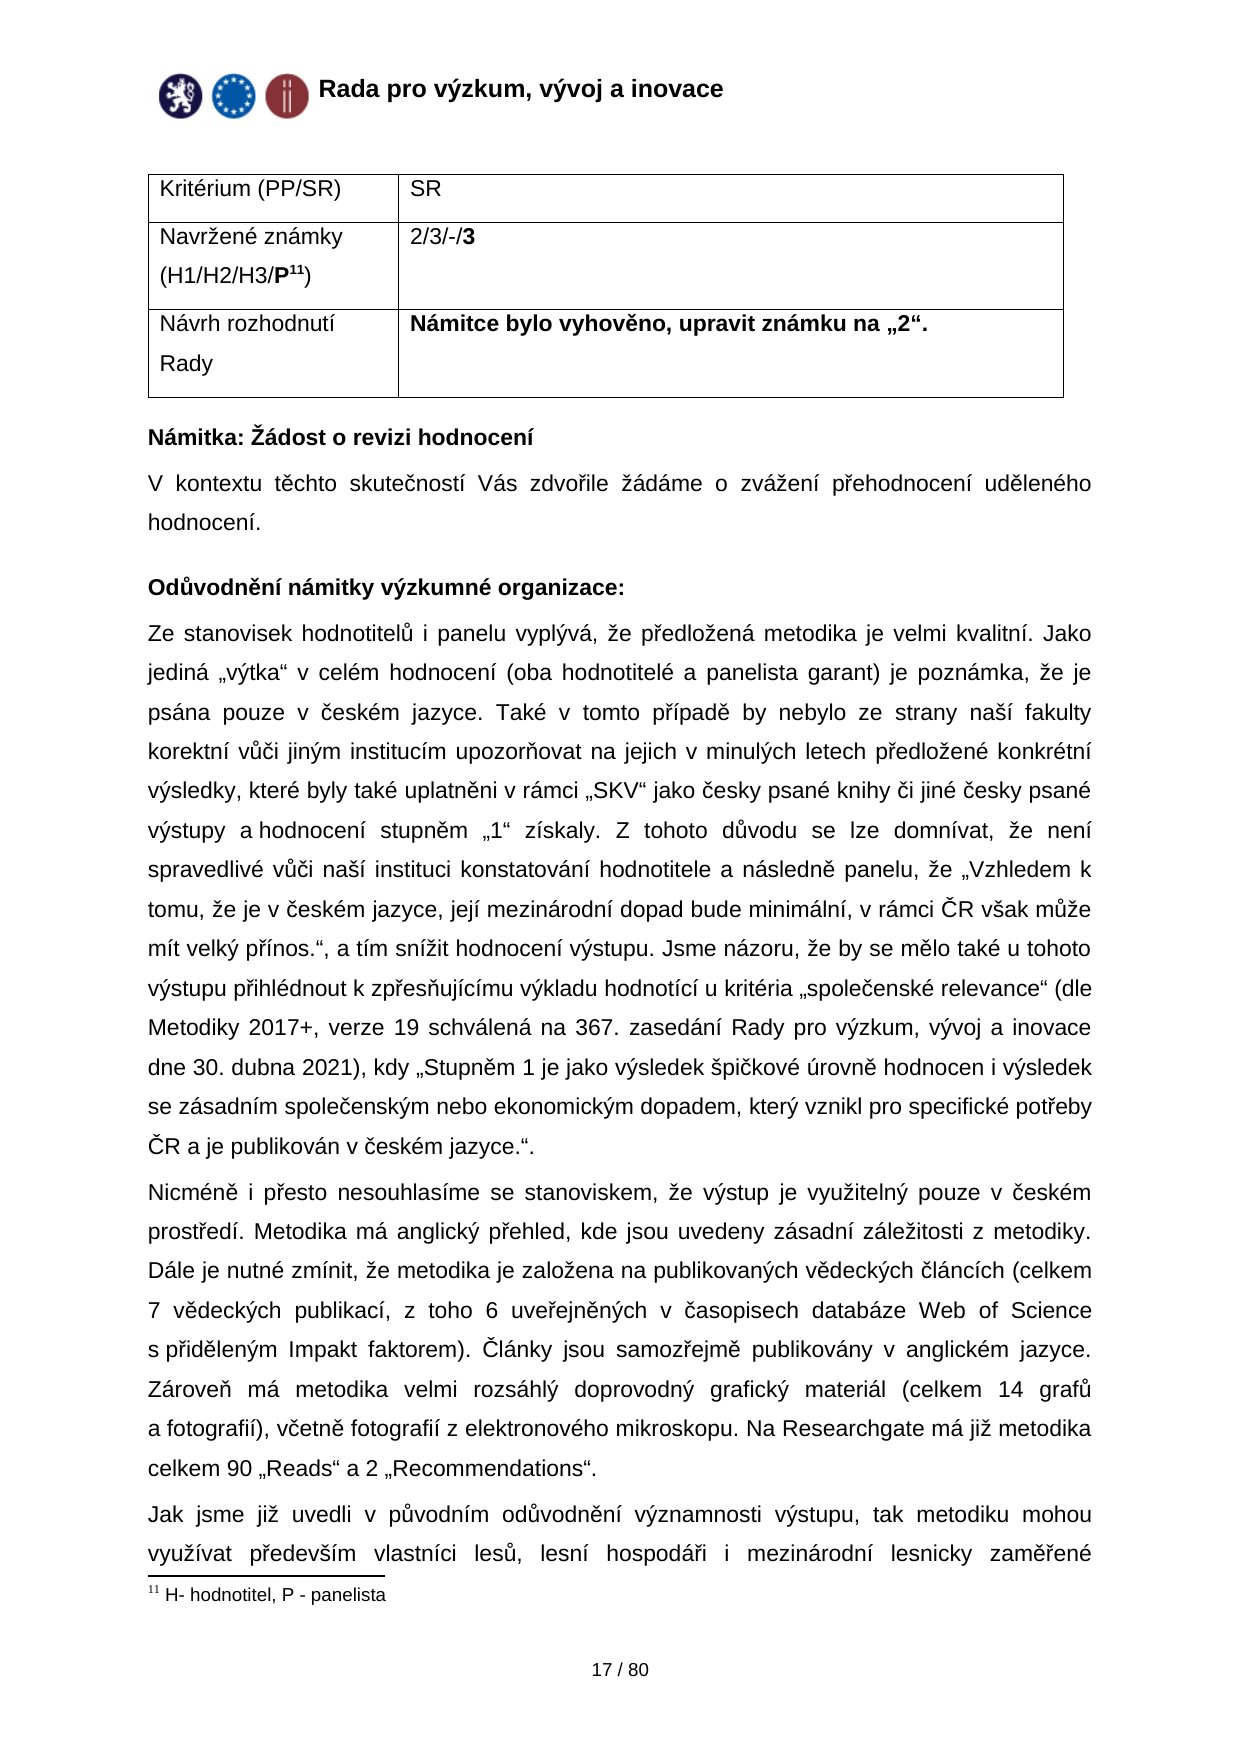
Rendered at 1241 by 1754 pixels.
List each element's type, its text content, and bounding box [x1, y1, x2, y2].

text Ze stanovisek hodnotitelů i panelu vyplývá, že předložená metodika je velmi kvalitní. Jako jediná „výtka“ v celém hodnocení (oba hodnotitelé a panelista garant) je poznámka, že je psána pouze v českém jazyce. Také v tomto případě by nebylo ze strany naší fakulty korektní vůči jiným institucím upozorňovat na jejich v minulých letech předložené konkrétní výsledky, které byly také uplatněni v rámci „SKV“ jako česky psané knihy či jiné česky psané výstupy a hodnocení stupněm „1“ získaly. Z tohoto důvodu se lze domnívat, že není spravedlivé vůči naší instituci konstatování hodnotitele a následně panelu, že „Vzhledem k tomu, že je v českém jazyce, její mezinárodní dopad bude minimální, v rámci ČR však může mít velký přínos.“, a tím snížit hodnocení výstupu. Jsme názoru, že by se mělo také u tohoto výstupu přihlédnout k zpřesňujícímu výkladu hodnotící u kritéria „společenské relevance“ (dle Metodiky 2017+, verze 19 schválená na 367. zasedání Rady pro výzkum, vývoj a inovace dne 30. dubna 2021), kdy „Stupněm 1 je jako výsledek špičkové úrovně hodnocen i výsledek se zásadním společenským nebo ekonomickým dopadem, který vznikl pro specifické potřeby ČR a je publikován v českém jazyce.“. [148, 619, 1093, 1159]
table_cell Kritérium (PP/SR) [149, 175, 398, 222]
table_cell SR [399, 175, 1063, 222]
text Nicméně i přesto nesouhlasíme se stanoviskem, že výstup je využitelný pouze v českém prostředí. Metodika má anglický přehled, kde jsou uvedeny zásadní záležitosti z metodiky. Dále je nutné zmínit, že metodika je založena na publikovaných vědeckých článcích (celkem 7 vědeckých publikací, z toho 6 uveřejněných v časopisech databáze Web of Science s přiděleným Impakt faktorem). Články jsou samozřejmě publikovány v anglickém jazyce. Zároveň má metodika velmi rozsáhlý doprovodný grafický materiál (celkem 14 grafů a fotografií), včetně fotografií z elektronového mikroskopu. Na Researchgate má již metodika celkem 90 „Reads“ a 2 „Recommendations“. [148, 1178, 1093, 1481]
text Odůvodnění námitky výzkumné organizace: [148, 574, 1093, 600]
table_cell Navržené známky (H1/H2/H3/P) [149, 223, 398, 309]
text V kontextu těchto skutečností Vás zdvořile žádáme o zvážení přehodnocení uděleného hodnocení. [148, 470, 1093, 536]
table_cell Návrh rozhodnutí Rady [149, 310, 398, 397]
table_cell 2/3/-/3 [399, 223, 1063, 309]
text Námitka: Žádost o revizi hodnocení [148, 424, 1093, 450]
picture [158, 73, 309, 120]
table_cell Námitce bylo vyhověno, upravit známku na „2“. [399, 310, 1063, 397]
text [148, 1501, 1093, 1566]
